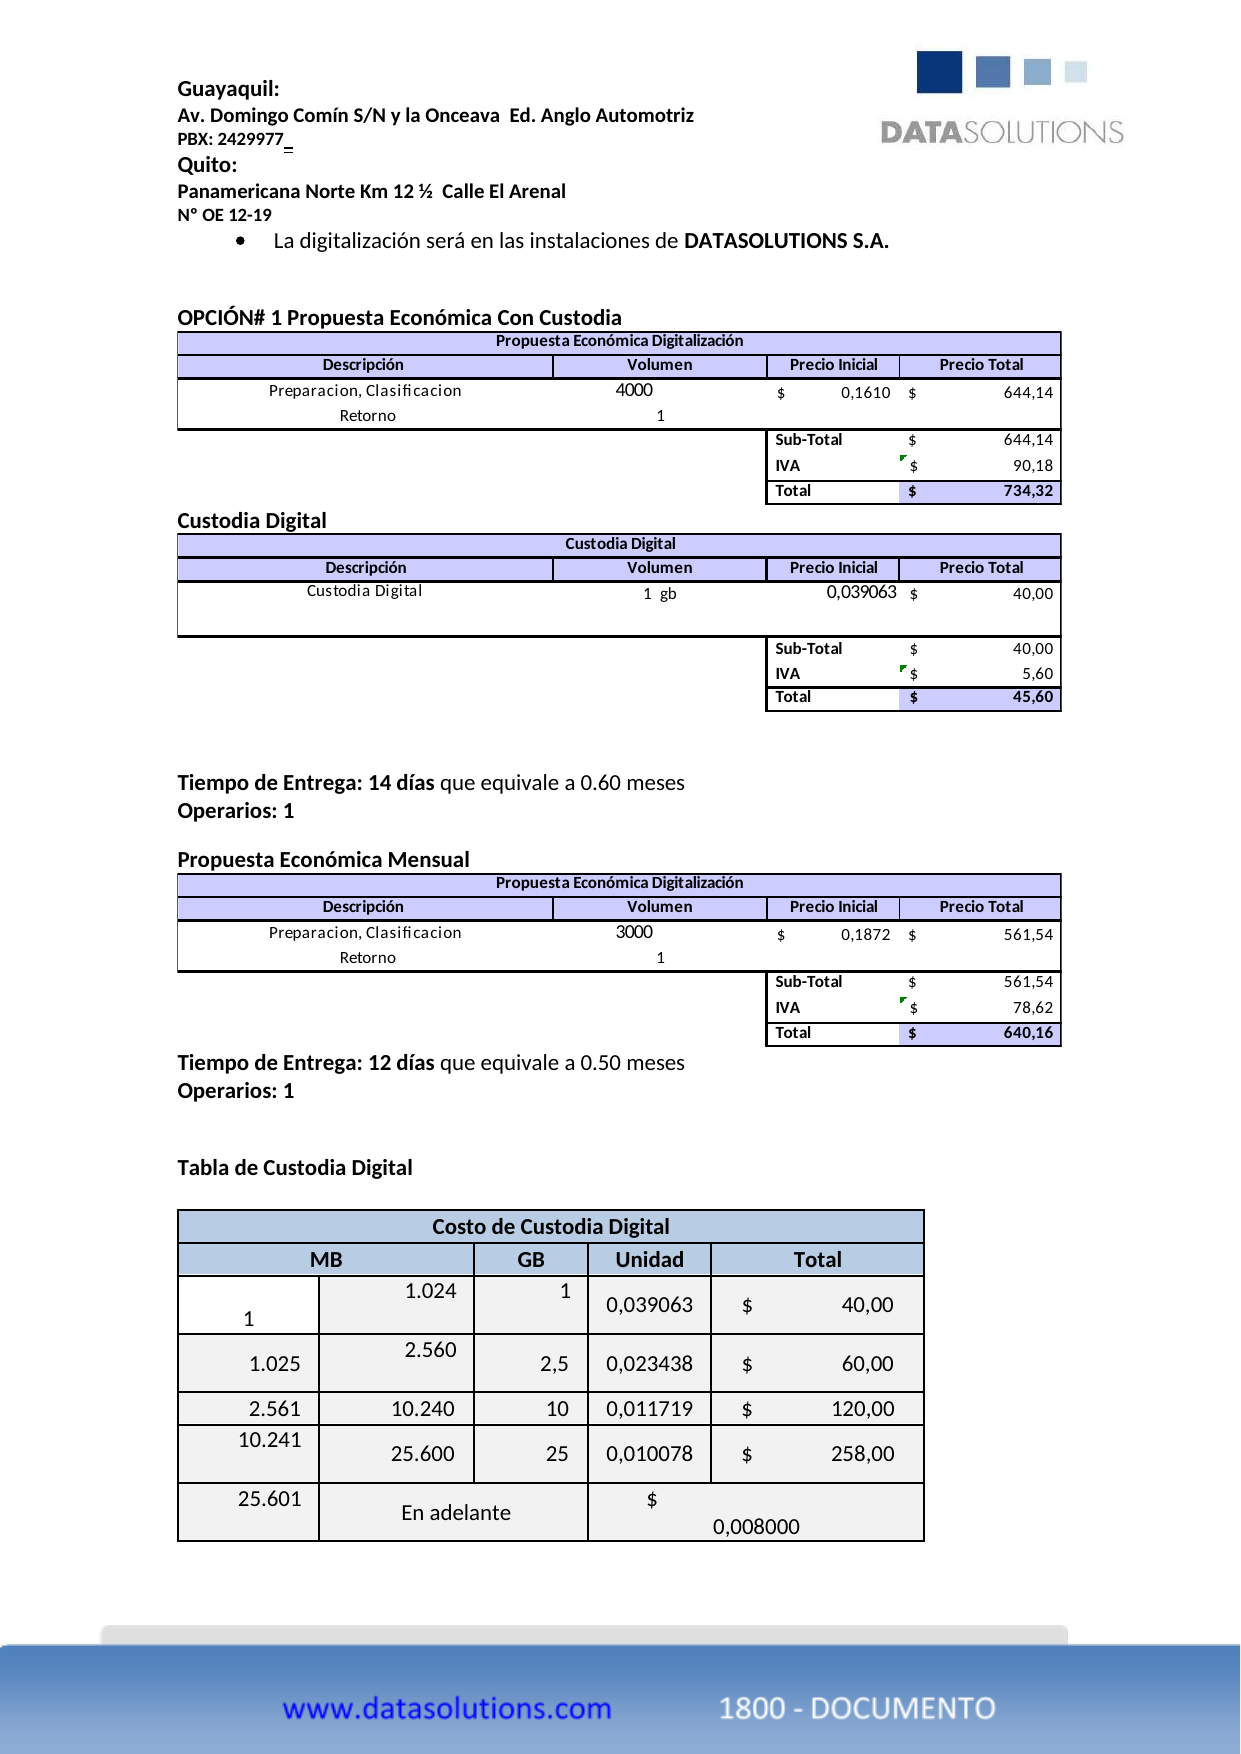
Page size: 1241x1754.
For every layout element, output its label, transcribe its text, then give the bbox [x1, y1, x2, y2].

table_cell Total [712, 1244, 923, 1274]
table_cell 0,010078 [589, 1426, 710, 1482]
text Tiempo de Entrega: 12 días que equivale a 0.50 meses [177, 1048, 1063, 1076]
table_cell $ 0,008000 [589, 1484, 923, 1540]
text OPCIÓN# 1 Propuesta Económica Con Custodia [177, 303, 1063, 331]
table_cell 1.025 [179, 1335, 318, 1391]
table_cell $ 120,00 [712, 1393, 923, 1423]
table_cell 25 [475, 1426, 587, 1482]
table_cell MB [179, 1244, 473, 1274]
table_cell 0,023438 [589, 1335, 710, 1391]
text Custodia Digital [177, 506, 1063, 534]
picture [846, 31, 1166, 163]
table_cell 10.240 [320, 1393, 473, 1423]
table_cell Unidad [589, 1244, 710, 1274]
table_cell 1.024 [320, 1277, 473, 1333]
table_cell GB [475, 1244, 587, 1274]
text Tiempo de Entrega: 14 días que equivale a 0.60 meses [177, 768, 1063, 796]
table_cell 1 [179, 1277, 318, 1333]
table_cell 25.600 [320, 1426, 473, 1482]
table_cell En adelante [320, 1484, 587, 1540]
table_cell 10.241 [179, 1426, 318, 1482]
table_cell 0,039063 [589, 1277, 710, 1333]
list La digitalización será en las instalaciones de DATASOLUTIONS S.A. [236, 226, 1063, 254]
picture [0, 1625, 1241, 1754]
table_cell 2.560 [320, 1335, 473, 1391]
table_header Costo de Custodia Digital [179, 1211, 923, 1242]
table_cell $ 60,00 [712, 1335, 923, 1391]
table_cell 0,011719 [589, 1393, 710, 1423]
table_cell $ 258,00 [712, 1426, 923, 1482]
text Operarios: 1 [177, 796, 1063, 824]
text Propuesta Económica Mensual [177, 845, 1063, 873]
table_cell 2,5 [475, 1335, 587, 1391]
text Operarios: 1 [177, 1076, 1063, 1104]
table_cell 10 [475, 1393, 587, 1423]
table_cell 1 [475, 1277, 587, 1333]
table_cell 2.561 [179, 1393, 318, 1423]
table_cell $ 40,00 [712, 1277, 923, 1333]
table_cell 25.601 [179, 1484, 318, 1540]
text Tabla de Custodia Digital [177, 1153, 1063, 1181]
